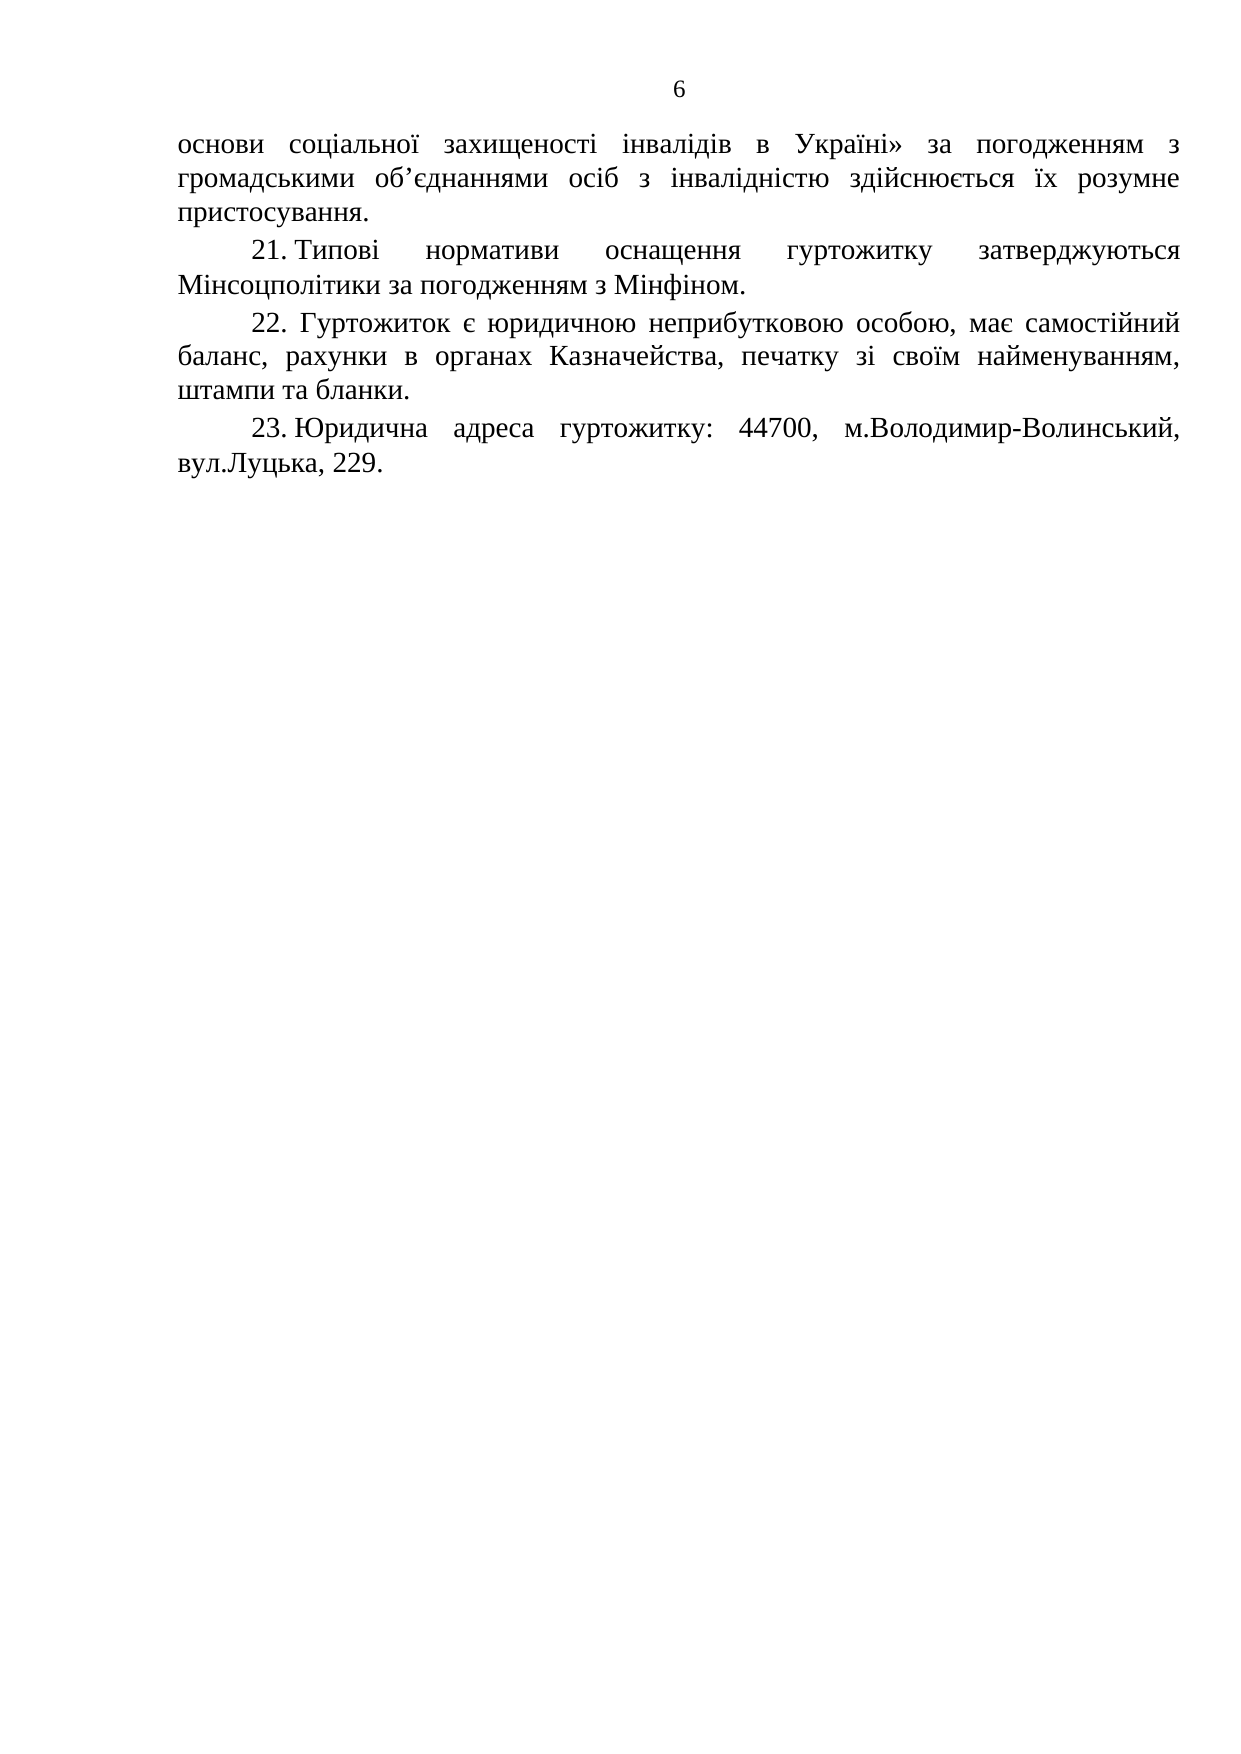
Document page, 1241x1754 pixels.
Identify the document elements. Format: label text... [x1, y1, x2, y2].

text 23. Юридична адреса гуртожитку: .Володимир-Волинський, вул.Луцька, 229. [177, 409, 1181, 479]
text 21. Типові нормативи оснащення гуртожитку затверджуються Мінсоцполітики за погодженням з Мінфіном. [177, 231, 1181, 301]
text 22. Гуртожиток є юридичною неприбутковою особою, має самостійний баланс, рахунки в органах Казначейства, печатку зі своїм найменуванням, штампи та бланки. [177, 305, 1181, 405]
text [177, 127, 1181, 227]
